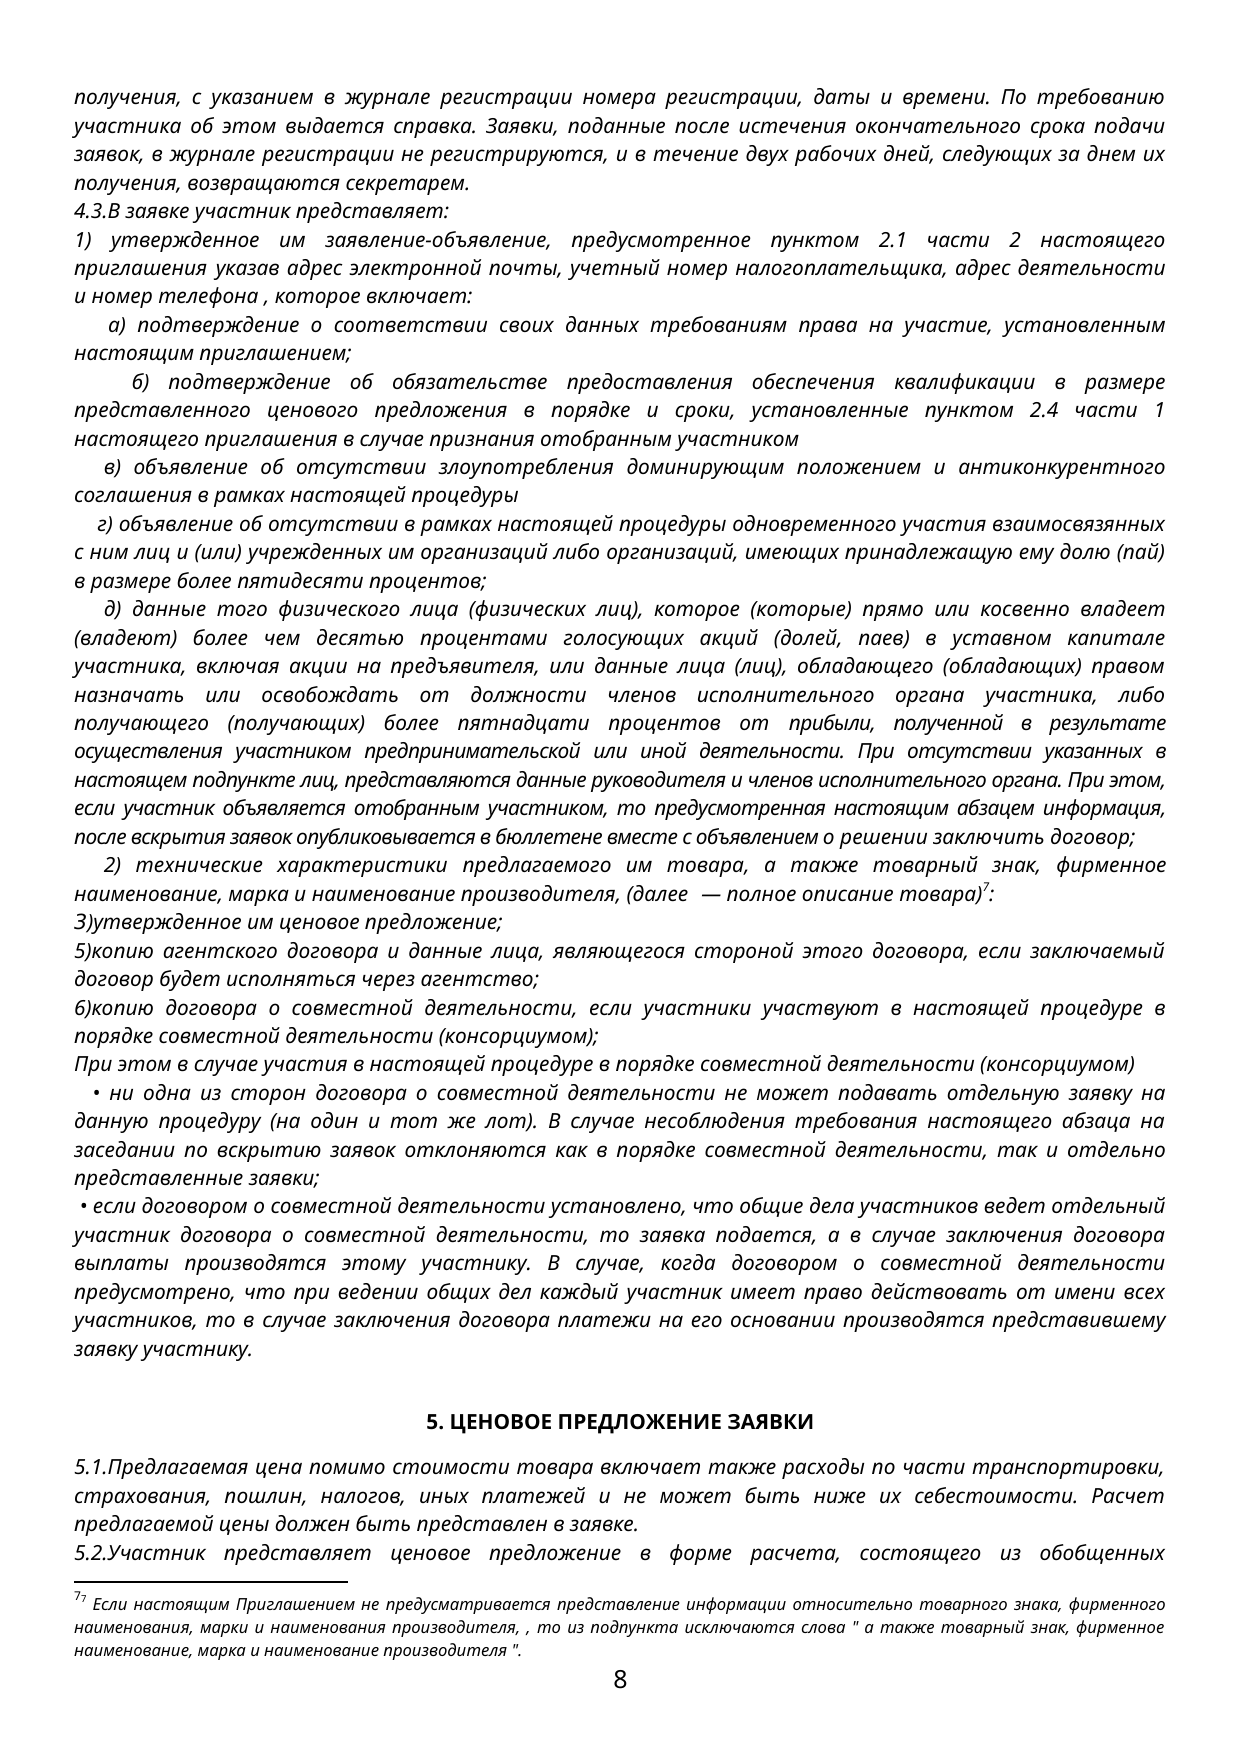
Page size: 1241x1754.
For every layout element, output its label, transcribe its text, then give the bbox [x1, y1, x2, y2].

text 6)копию договора о совместной деятельности, если участники участвуют в настоящей процедуре в порядке совместной деятельности (консорциумом); [74, 993, 1167, 1049]
text Заявки на процедуру получает и в журнале регистрации заявок регистрирует секретарь комиссии "Г.Оганнисян". Секретарь комиссии регистрирует заявки в журнале регистрации по очередности их получения, с указанием в журнале регистрации номера регистрации, даты и времени. По требованию участника об этом выдается справка. Заявки, поданные после истечения окончательного срока подачи заявок, в журнале регистрации не регистрируются, и в течение двух рабочих дней, следующих за днем их получения, возвращаются секретарем. [74, 82, 1167, 196]
text 5.1.Предлагаемая цена помимо стоимости товара включает также расходы по части транспортировки, страхования, пошлин, налогов, иных платежей и не может быть ниже их себестоимости. Расчет предлагаемой цены должен быть представлен в заявке. [74, 1452, 1167, 1538]
text а) подтверждение о соответствии своих данных требованиям права на участие, установленным настоящим приглашением; [74, 310, 1167, 367]
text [74, 1538, 1167, 1566]
text 1) утвержденное им заявление-объявление, предусмотренное пунктом 2.1 части 2 настоящего приглашения указав адрес электронной почты, учетный номер налогоплательщика, адрес деятельности и номер телефона , которое включает: [74, 225, 1167, 310]
text в) объявление об отсутствии злоупотребления доминирующим положением и антиконкурентного соглашения в рамках настоящей процедуры [74, 452, 1167, 509]
text 3)утвержденное им ценовое предложение; [74, 907, 1167, 936]
text • ни одна из сторон договора о совместной деятельности не может подавать отдельную заявку на данную процедуру (на один и тот же лот). В случае несоблюдения требования настоящего абзаца на заседании по вскрытию заявок отклоняются как в порядке совместной деятельности, так и отдельно представленные заявки; [74, 1078, 1167, 1192]
text 2) технические характеристики предлагаемого им товара, а также товарный знак, фирменное наименование, марка и наименование производителя, (далее — полное описание товара)7: [74, 850, 1167, 907]
text г) объявление об отсутствии в рамках настоящей процедуры одновременного участия взаимосвязянных с ним лиц и (или) учрежденных им организаций либо организаций, имеющих принадлежащую ему долю (пай) в размере более пятидесяти процентов; [74, 509, 1167, 594]
text 5. ЦЕНОВОЕ ПРЕДЛОЖЕНИЕ ЗАЯВКИ [74, 1407, 1167, 1436]
text 5)копию агентского договора и данные лица, являющегося стороной этого договора, если заключаемый договор будет исполняться через агентство; [74, 936, 1167, 993]
text При этом в случае участия в настоящей процедуре в порядке совместной деятельности (консорциумом) [74, 1049, 1167, 1078]
text 4.3.В заявке участник представляет: [74, 196, 1167, 225]
text • если договором о совместной деятельности установлено, что общие дела участников ведет отдельный участник договора о совместной деятельности, то заявка подается, а в случае заключения договора выплаты производятся этому участнику. В случае, когда договором о совместной деятельности предусмотрено, что при ведении общих дел каждый участник имеет право действовать от имени всех участников, то в случае заключения договора платежи на его основании производятся представившему заявку участнику. [74, 1192, 1167, 1362]
text б) подтверждение об обязательстве предоставления обеспечения квалификации в размере представленного ценового предложения в порядке и сроки, установленные пунктом 2.4 части 1 настоящего приглашения в случае признания отобранным участником [74, 367, 1167, 452]
text д) данные того физического лица (физических лиц), которое (которые) прямо или косвенно владеет (владеют) более чем десятью процентами голосующих акций (долей, паев) в уставном капитале участника, включая акции на предъявителя, или данные лица (лиц), обладающего (обладающих) правом назначать или освобождать от должности членов исполнительного органа участника, либо получающего (получающих) более пятнадцати процентов от прибыли, полученной в результате осуществления участником предпринимательской или иной деятельности. При отсутствии указанных в настоящем подпункте лиц, представляются данные руководителя и членов исполнительного органа. При этом, если участник объявляется отобранным участником, то предусмотренная настоящим абзацем информация, после вскрытия заявок опубликовывается в бюллетене вместе с объявлением о решении заключить договор; [74, 594, 1167, 850]
